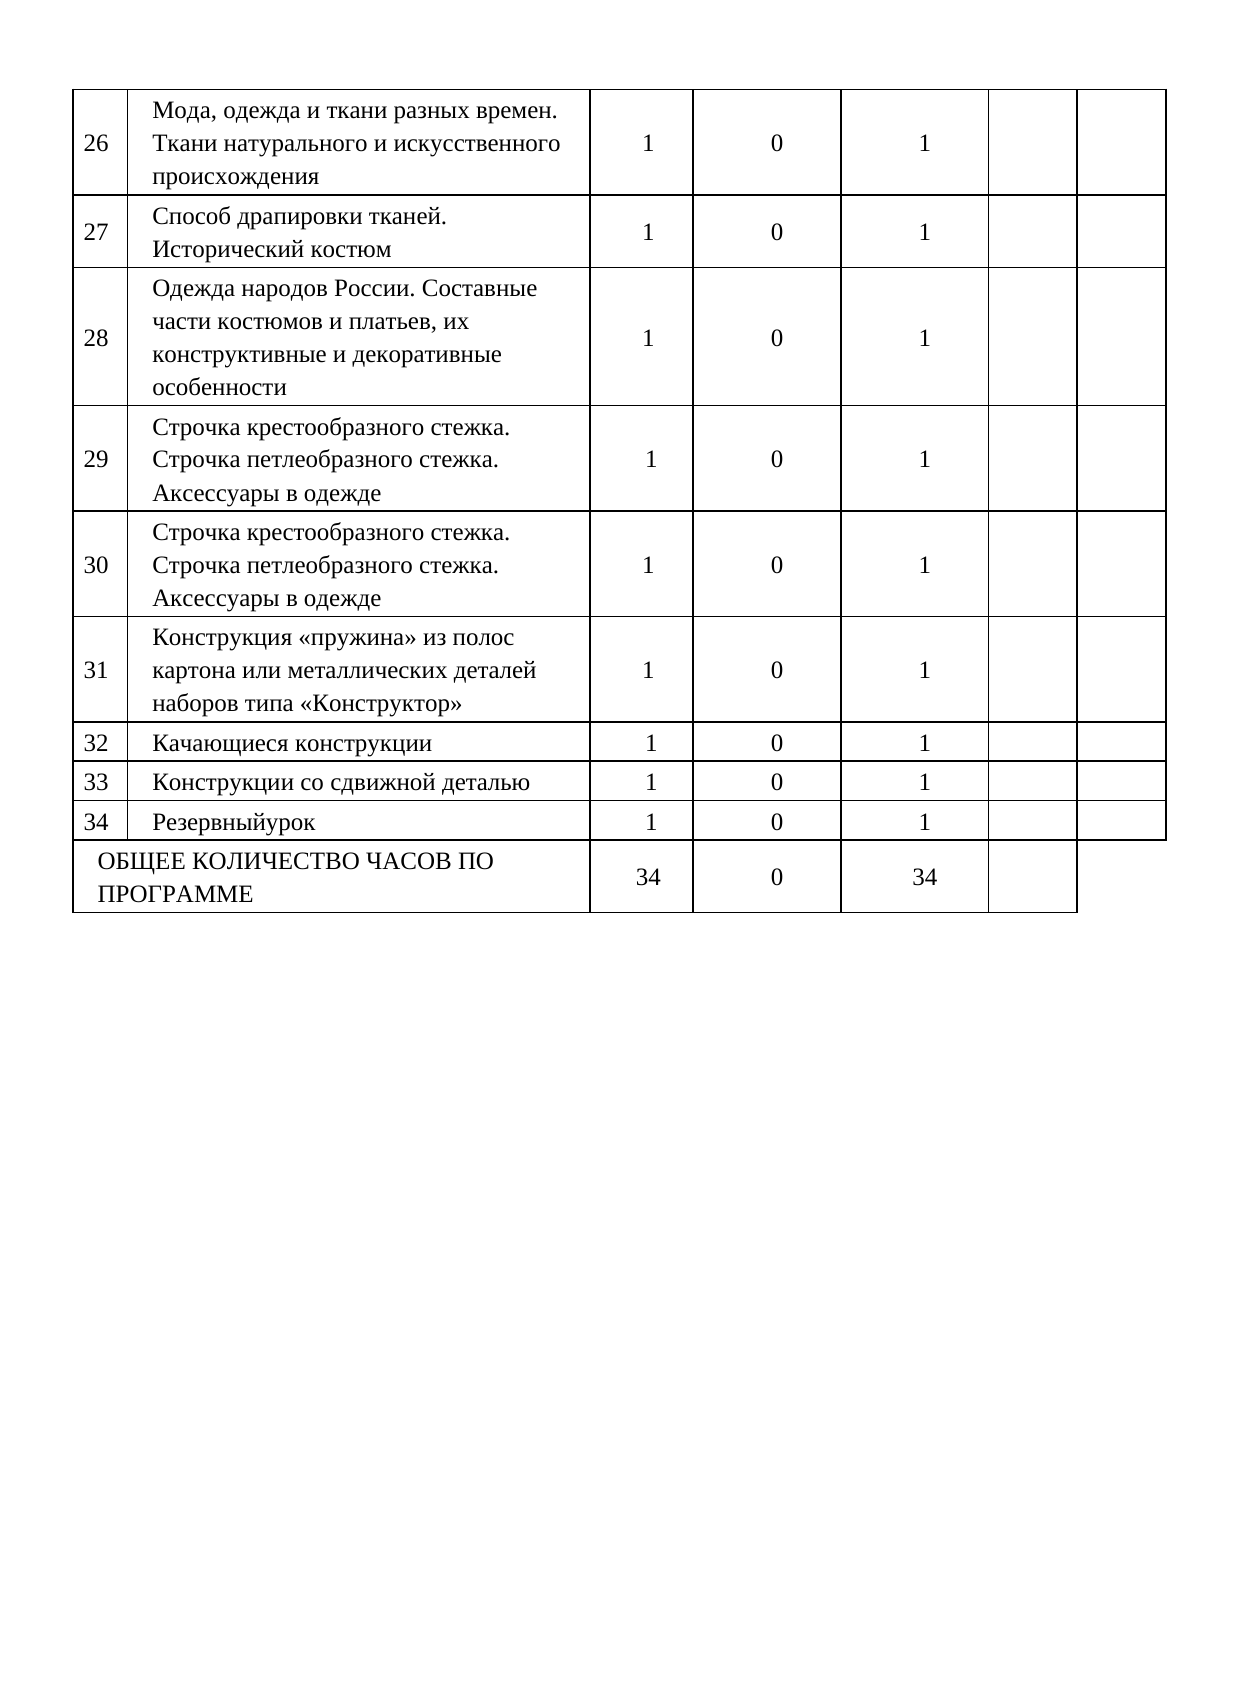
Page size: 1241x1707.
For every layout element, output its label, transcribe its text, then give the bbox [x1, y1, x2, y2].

table_cell 1 [591, 617, 692, 721]
table_cell Качающиеся конструкции [128, 723, 589, 760]
table_cell [989, 512, 1076, 616]
table_cell 1 [842, 723, 988, 760]
table_cell [1078, 406, 1165, 510]
table_cell 0 [694, 723, 840, 760]
table_cell [989, 268, 1076, 405]
table_cell 32 [74, 723, 127, 760]
table_cell 1 [591, 512, 692, 616]
table_cell 1 [591, 762, 692, 800]
table_cell ОБЩЕЕ КОЛИЧЕСТВО ЧАСОВ ПО ПРОГРАММЕ [74, 841, 589, 912]
table_cell Одежда народов России. Составные части костюмов и платьев, их конструктивные и декоративные особенности [128, 268, 589, 405]
table_cell 1 [591, 801, 692, 839]
table_cell 1 [591, 723, 692, 760]
table_cell 1 [842, 801, 988, 839]
table_cell 1 [842, 762, 988, 800]
table_cell [1078, 90, 1165, 194]
table_cell 0 [694, 406, 840, 510]
table_cell [1078, 268, 1165, 405]
table_cell 0 [694, 512, 840, 616]
table_cell 0 [694, 617, 840, 721]
table_cell Способ драпировки тканей. Исторический костюм [128, 196, 589, 266]
table_cell [989, 723, 1076, 760]
table_cell 1 [591, 90, 692, 194]
table_cell 0 [694, 801, 840, 839]
table_cell 1 [842, 617, 988, 721]
table_cell Резервныйурок [128, 801, 589, 839]
table_cell 0 [694, 90, 840, 194]
table_cell 1 [842, 406, 988, 510]
table_cell [1078, 723, 1165, 760]
table_cell 34 [591, 841, 692, 912]
table_cell [989, 762, 1076, 800]
table_cell [989, 841, 1076, 912]
table_cell Строчка крестообразного стежка. Строчка петлеобразного стежка. Аксессуары в одежде [128, 512, 589, 616]
table_cell 0 [694, 762, 840, 800]
table_cell 33 [74, 762, 127, 800]
table_cell 34 [842, 841, 988, 912]
table_cell 31 [74, 617, 127, 721]
table_cell 1 [842, 90, 988, 194]
table_cell 34 [74, 801, 127, 839]
table_cell 27 [74, 196, 127, 266]
table_cell 0 [694, 196, 840, 266]
table_cell [989, 617, 1076, 721]
table_cell [989, 801, 1076, 839]
table_cell 0 [694, 841, 840, 912]
table_cell 29 [74, 406, 127, 510]
table_cell [1078, 617, 1165, 721]
table_cell 0 [694, 268, 840, 405]
table_cell Строчка крестообразного стежка. Строчка петлеобразного стежка. Аксессуары в одежде [128, 406, 589, 510]
table_cell 1 [842, 196, 988, 266]
table_cell [989, 196, 1076, 266]
table_cell 1 [842, 268, 988, 405]
table_cell Конструкция «пружина» из полос картона или металлических деталей наборов типа «Конструктор» [128, 617, 589, 721]
table_cell 1 [591, 196, 692, 266]
table_cell [1078, 512, 1165, 616]
table_cell Конструкции со сдвижной деталью [128, 762, 589, 800]
table_cell [1078, 762, 1165, 800]
table_cell [989, 406, 1076, 510]
table_cell [1078, 801, 1165, 839]
table_cell 30 [74, 512, 127, 616]
table_cell 26 [74, 90, 127, 194]
table_cell Мода, одежда и ткани разных времен. Ткани натурального и искусственного происхождения [128, 90, 589, 194]
table_cell 1 [591, 268, 692, 405]
table_cell [989, 90, 1076, 194]
table_cell [1078, 196, 1165, 266]
table_cell 1 [591, 406, 692, 510]
table_cell 28 [74, 268, 127, 405]
table_cell 1 [842, 512, 988, 616]
